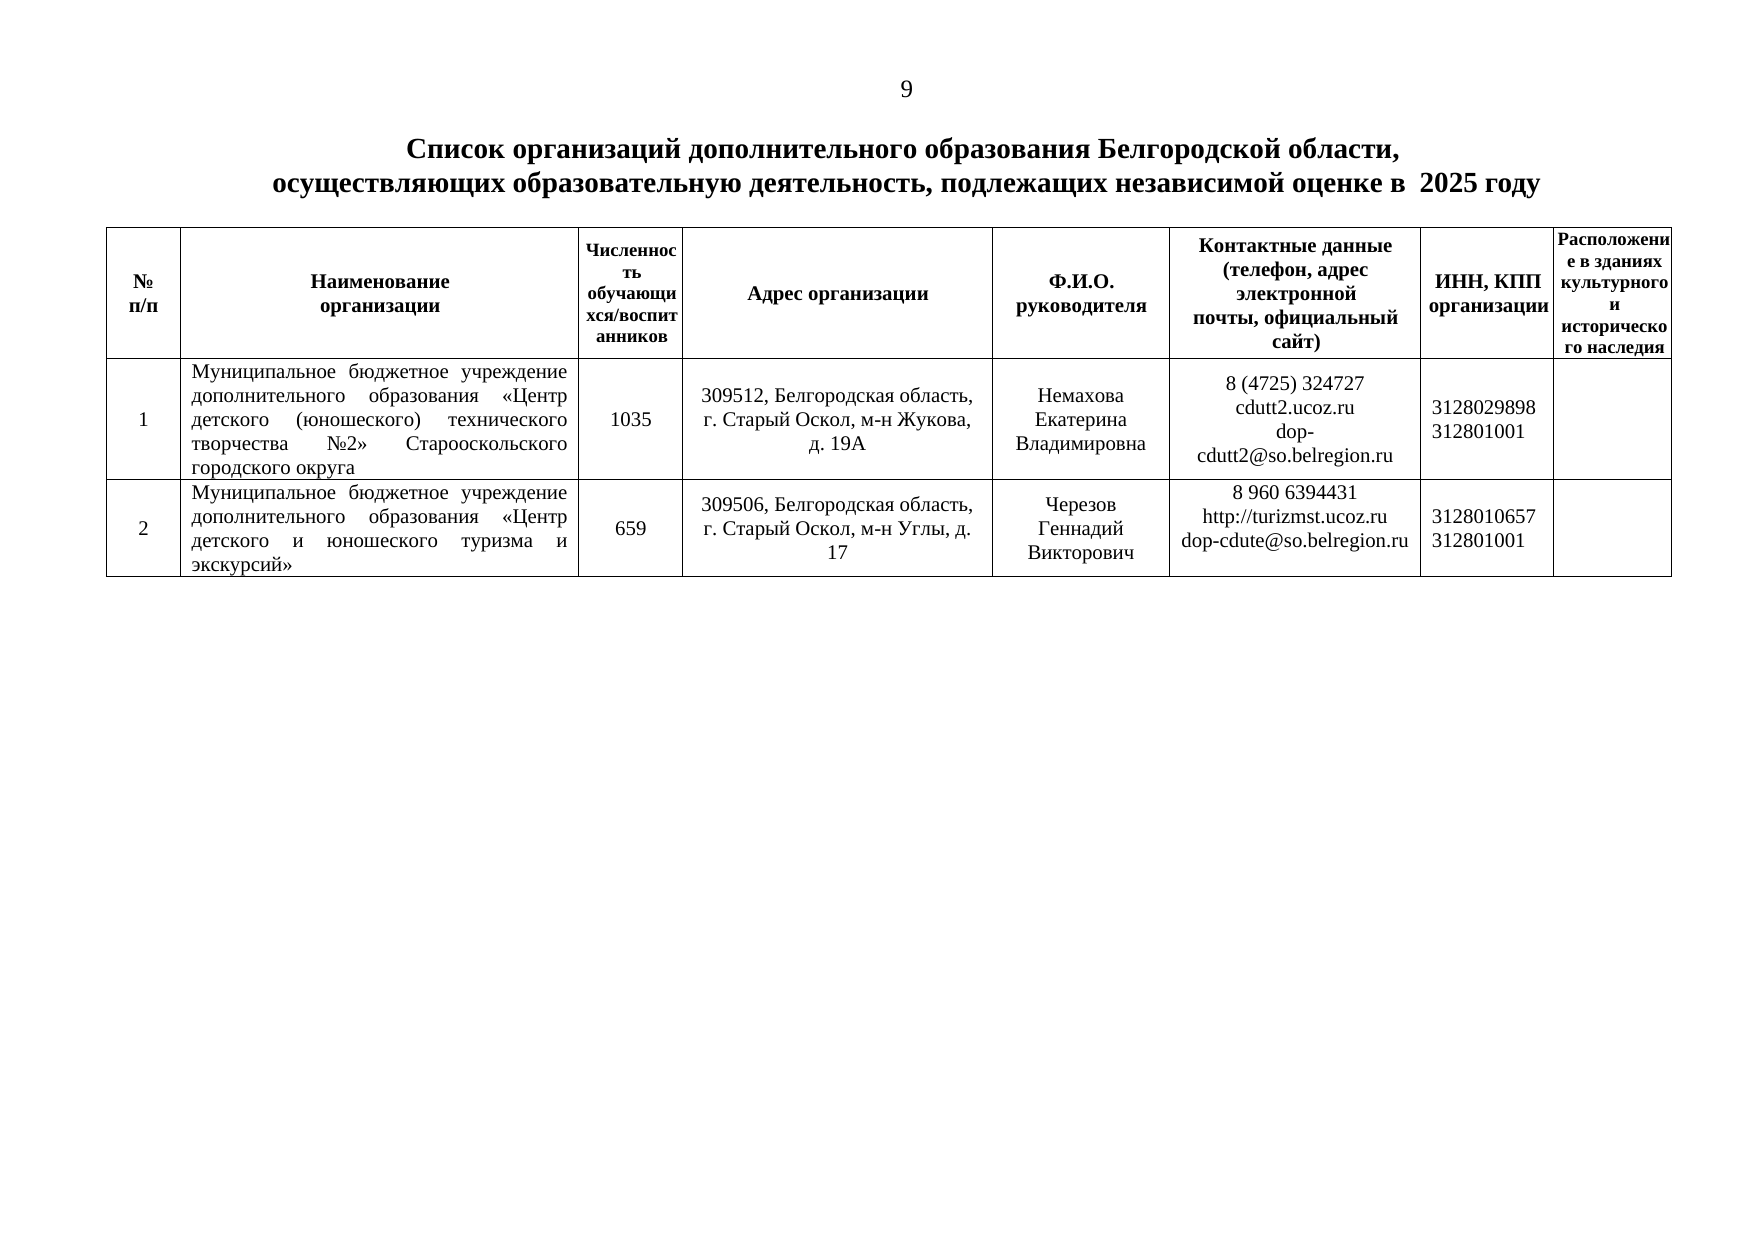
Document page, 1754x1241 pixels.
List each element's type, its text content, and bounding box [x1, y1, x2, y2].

table_cell 1 [107, 359, 180, 479]
table_cell 309506, Белгородская область, г. Старый Оскол, м-н Углы, д. 17 [683, 480, 992, 576]
table_cell 3128010657 312801001 [1421, 480, 1553, 576]
table_cell 309512, Белгородская область, г. Старый Оскол, м-н Жукова, д. 19А [683, 359, 992, 479]
table_header ИНН, КПП организации [1421, 228, 1553, 358]
table_cell Муниципальное бюджетное учреждение дополнительного образования «Центр детского (юношеского) технического творчества №2» Старооскольского городского округа [181, 359, 578, 479]
text Список организаций дополнительного образования Белгородской области, осуществляющих образовательную деятельность, подлежащих независимой оценке в 2025 году [118, 131, 1695, 198]
table_header Численность обучающихся/воспитанников [579, 228, 682, 358]
table_header Адрес организации [683, 228, 992, 358]
table_cell 8 960 6394431 http://turizmst.ucoz.ru dop-cdute@so.belregion.ru [1170, 480, 1420, 576]
table_cell 3128029898 312801001 [1421, 359, 1553, 479]
table_cell 2 [107, 480, 180, 576]
table_cell Черезов Геннадий Викторович [993, 480, 1169, 576]
table_cell 1035 [579, 359, 682, 479]
table_header Контактные данные (телефон, адрес электронной почты, официальный сайт) [1170, 228, 1420, 358]
table_cell Немахова Екатерина Владимировна [993, 359, 1169, 479]
table_cell [1554, 359, 1671, 479]
table_header Ф.И.О. руководителя [993, 228, 1169, 358]
table_header Расположение в зданиях культурного и исторического наследия [1554, 228, 1671, 358]
table_cell 659 [579, 480, 682, 576]
table_cell 8 (4725) 324727 cdutt2.ucoz.ru dop-cdutt2@so.belregion.ru [1170, 359, 1420, 479]
table_header № п/п [107, 228, 180, 358]
table_cell Муниципальное бюджетное учреждение дополнительного образования «Центр детского и юношеского туризма и экскурсий» [181, 480, 578, 576]
table_header Наименование организации [181, 228, 578, 358]
table_cell [1554, 480, 1671, 576]
